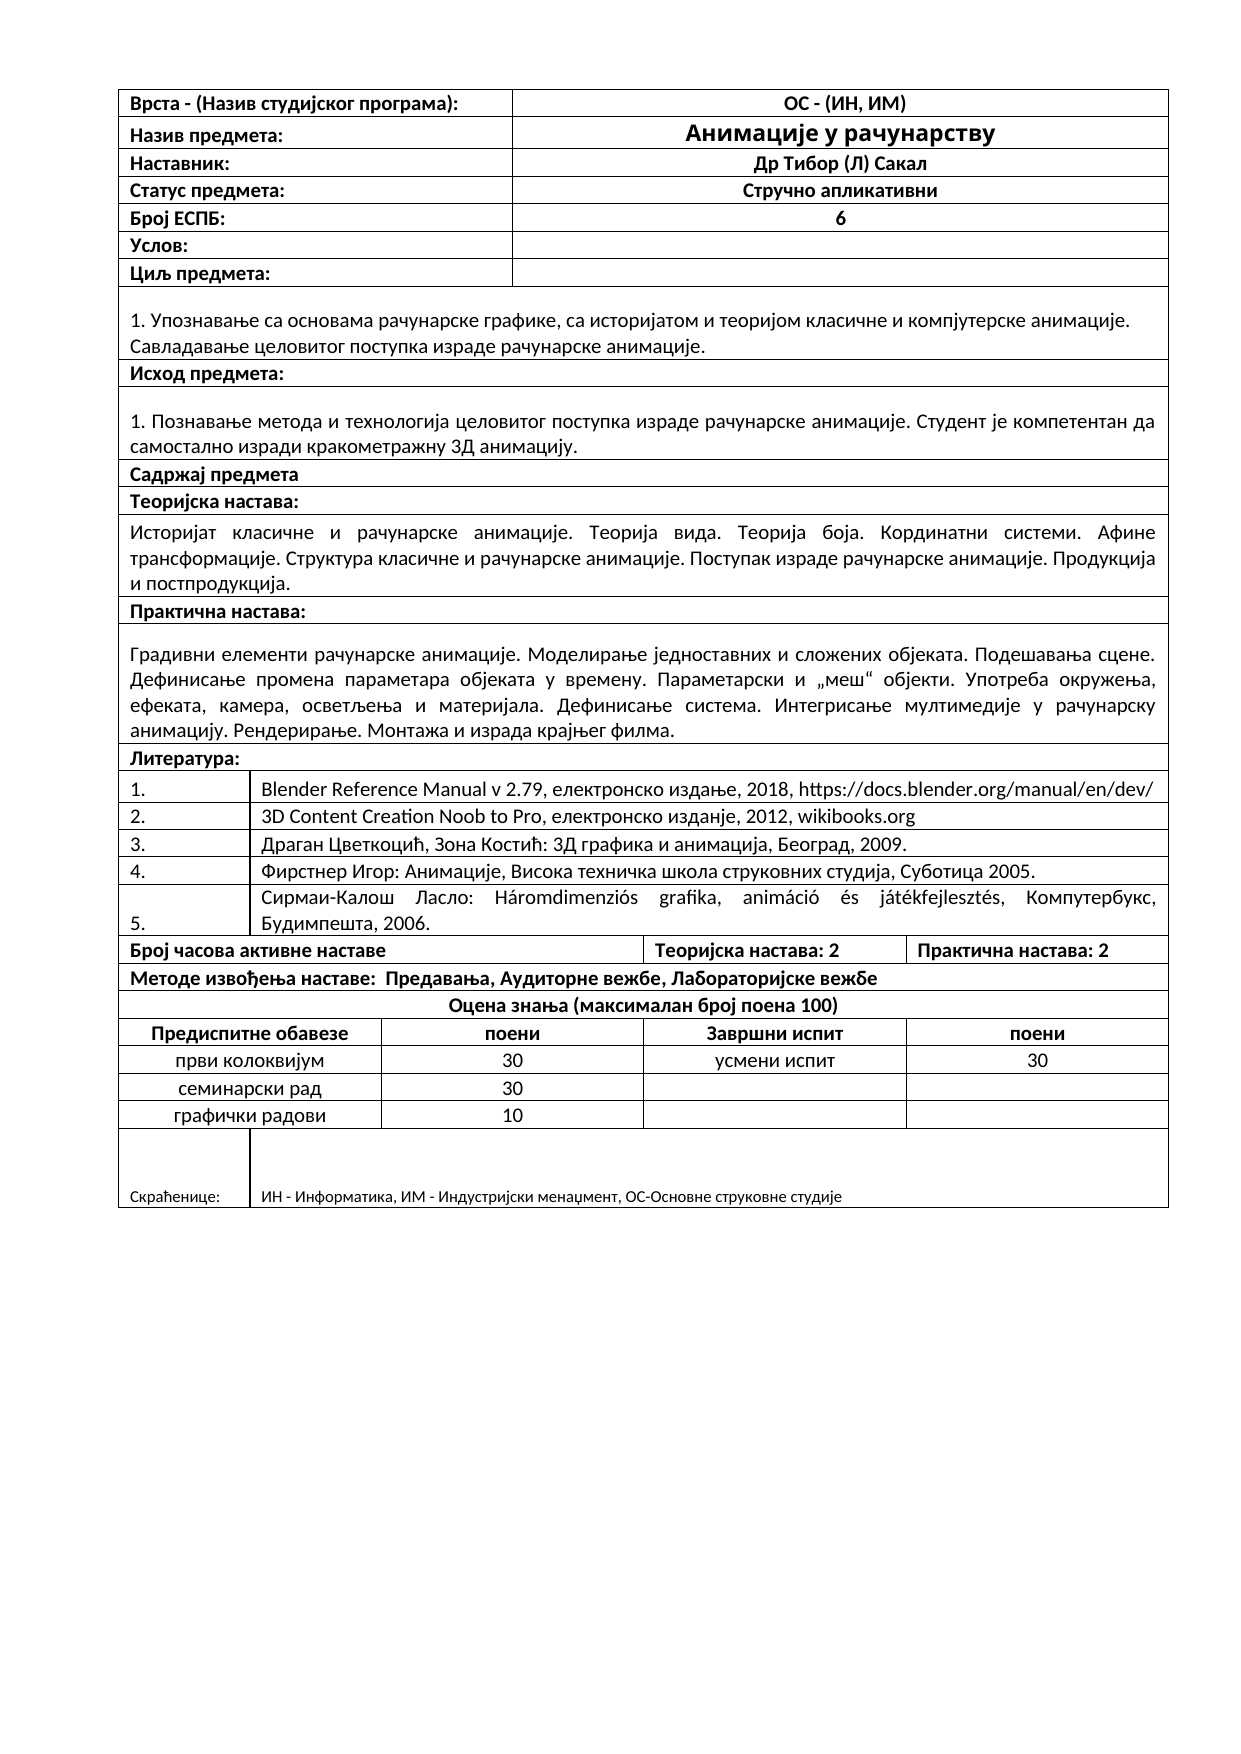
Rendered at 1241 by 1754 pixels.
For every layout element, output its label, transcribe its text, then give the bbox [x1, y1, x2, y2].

table_cell Назив предмета: [119, 117, 512, 148]
table_cell [513, 259, 1168, 286]
table_cell Драган Цветкоцић, Зона Костић: 3Д графика и анимација, Београд, 2009. [251, 830, 1168, 856]
table_cell Статус предмета: [119, 177, 512, 203]
table_cell Историјат класичне и рачунарске анимације. Теорија вида. Теорија боја. Кординатни системи. Афине трансформације. Структура класичне и рачунарске анимације. Поступак израде рачунарске анимације. Продукција и постпродукција. [119, 515, 1168, 596]
table_cell Градивни елементи рачунарске анимације. Моделирање једноставних и сложених објеката. Подешавања сцене. Дефинисање промена параметара објеката у времену. Параметарски и „меш“ објекти. Употреба окружења, ефеката, камера, осветљења и материјала. Дефинисање система. Интегрисање мултимедије у рачунарску анимацију. Рендерирање. Монтажа и израда крајњег филма. [119, 624, 1168, 743]
table_cell поени [907, 1019, 1168, 1045]
table_cell Теоријска настава: [119, 487, 1168, 514]
table_cell 30 [382, 1046, 643, 1073]
table_cell усмени испит [644, 1046, 906, 1073]
table_cell 10 [382, 1101, 643, 1128]
table_cell Др Тибор (Л) Сакал [513, 149, 1168, 176]
table_cell Наставник: [119, 149, 512, 176]
table_cell 3D Content Creation Noob to Pro, електронско изданје, 2012, wikibooks.org [251, 803, 1168, 829]
table_cell Анимације у рачунарству [513, 117, 1168, 148]
table_cell Методе извођења наставе: Предавања, Аудиторне вежбе, Лабораторијске вежбе [119, 964, 1168, 990]
table_cell 30 [907, 1046, 1168, 1073]
table_cell Предиспитне обавезе [119, 1019, 381, 1045]
table_cell [907, 1074, 1168, 1100]
table_cell 1. [119, 771, 249, 802]
table_cell Фирстнер Игор: Анимације, Висока техничка школа струковних студија, Суботица 2005. [251, 857, 1168, 883]
table_cell 2. [119, 803, 249, 829]
table_cell Број ЕСПБ: [119, 204, 512, 231]
table_cell Практична настава: [119, 597, 1168, 623]
table_cell Садржај предмета [119, 460, 1168, 486]
table_cell 4. [119, 857, 249, 883]
table_cell Скраћенице: [119, 1129, 249, 1207]
table_cell Стручно апликативни [513, 177, 1168, 203]
table_header ОС - (ИН, ИМ) [513, 90, 1168, 116]
table_cell Циљ предмета: [119, 259, 512, 286]
table_cell Исход предмета: [119, 360, 1168, 386]
table_cell 30 [382, 1074, 643, 1100]
table_cell 1. Познавање метода и технологија целовитог поступка израде рачунарске анимације. Студент је компетентан да самостално изради кракометражну 3Д анимацију. [119, 387, 1168, 459]
table_cell Оцена знања (максималан број поена 100) [119, 991, 1168, 1018]
table_cell [907, 1101, 1168, 1128]
table_cell ИН - Информатика, ИМ - Индустријски менаџмент, ОС-Основне струковне студије [251, 1129, 1168, 1207]
table_cell [513, 232, 1168, 258]
table_cell 1. Упознавање са основама рачунарске графике, са историјатом и теоријом класичне и компјутерске анимације. Савладавање целовитог поступка израде рачунарске анимације. [119, 287, 1168, 358]
table_cell семинарски рад [119, 1074, 381, 1100]
table_cell Практична настава: 2 [907, 936, 1168, 963]
table_cell 3. [119, 830, 249, 856]
table_cell Литература: [119, 744, 1168, 770]
table_cell Завршни испит [644, 1019, 906, 1045]
table_cell [644, 1074, 906, 1100]
table_cell Услов: [119, 232, 512, 258]
table_cell Сирмаи-Калош Ласло: Háromdimenziós grafika, animáció és játékfejlesztés, Компутербукс, Будимпешта, 2006. [251, 885, 1168, 935]
table_cell [644, 1101, 906, 1128]
table_cell поени [382, 1019, 643, 1045]
table_cell 5. [119, 885, 249, 935]
table_cell графички радови [119, 1101, 381, 1128]
table_cell 6 [513, 204, 1168, 231]
table_cell Број часова активне наставе [119, 936, 643, 963]
table_cell први колоквијум [119, 1046, 381, 1073]
table_cell Теоријска настава: 2 [644, 936, 906, 963]
table_cell Blender Reference Manual v 2.79, електронско издање, 2018, https://docs.blender.org/manual/en/dev/ [251, 771, 1168, 802]
table_header Врста - (Назив студијског програма): [119, 90, 512, 116]
